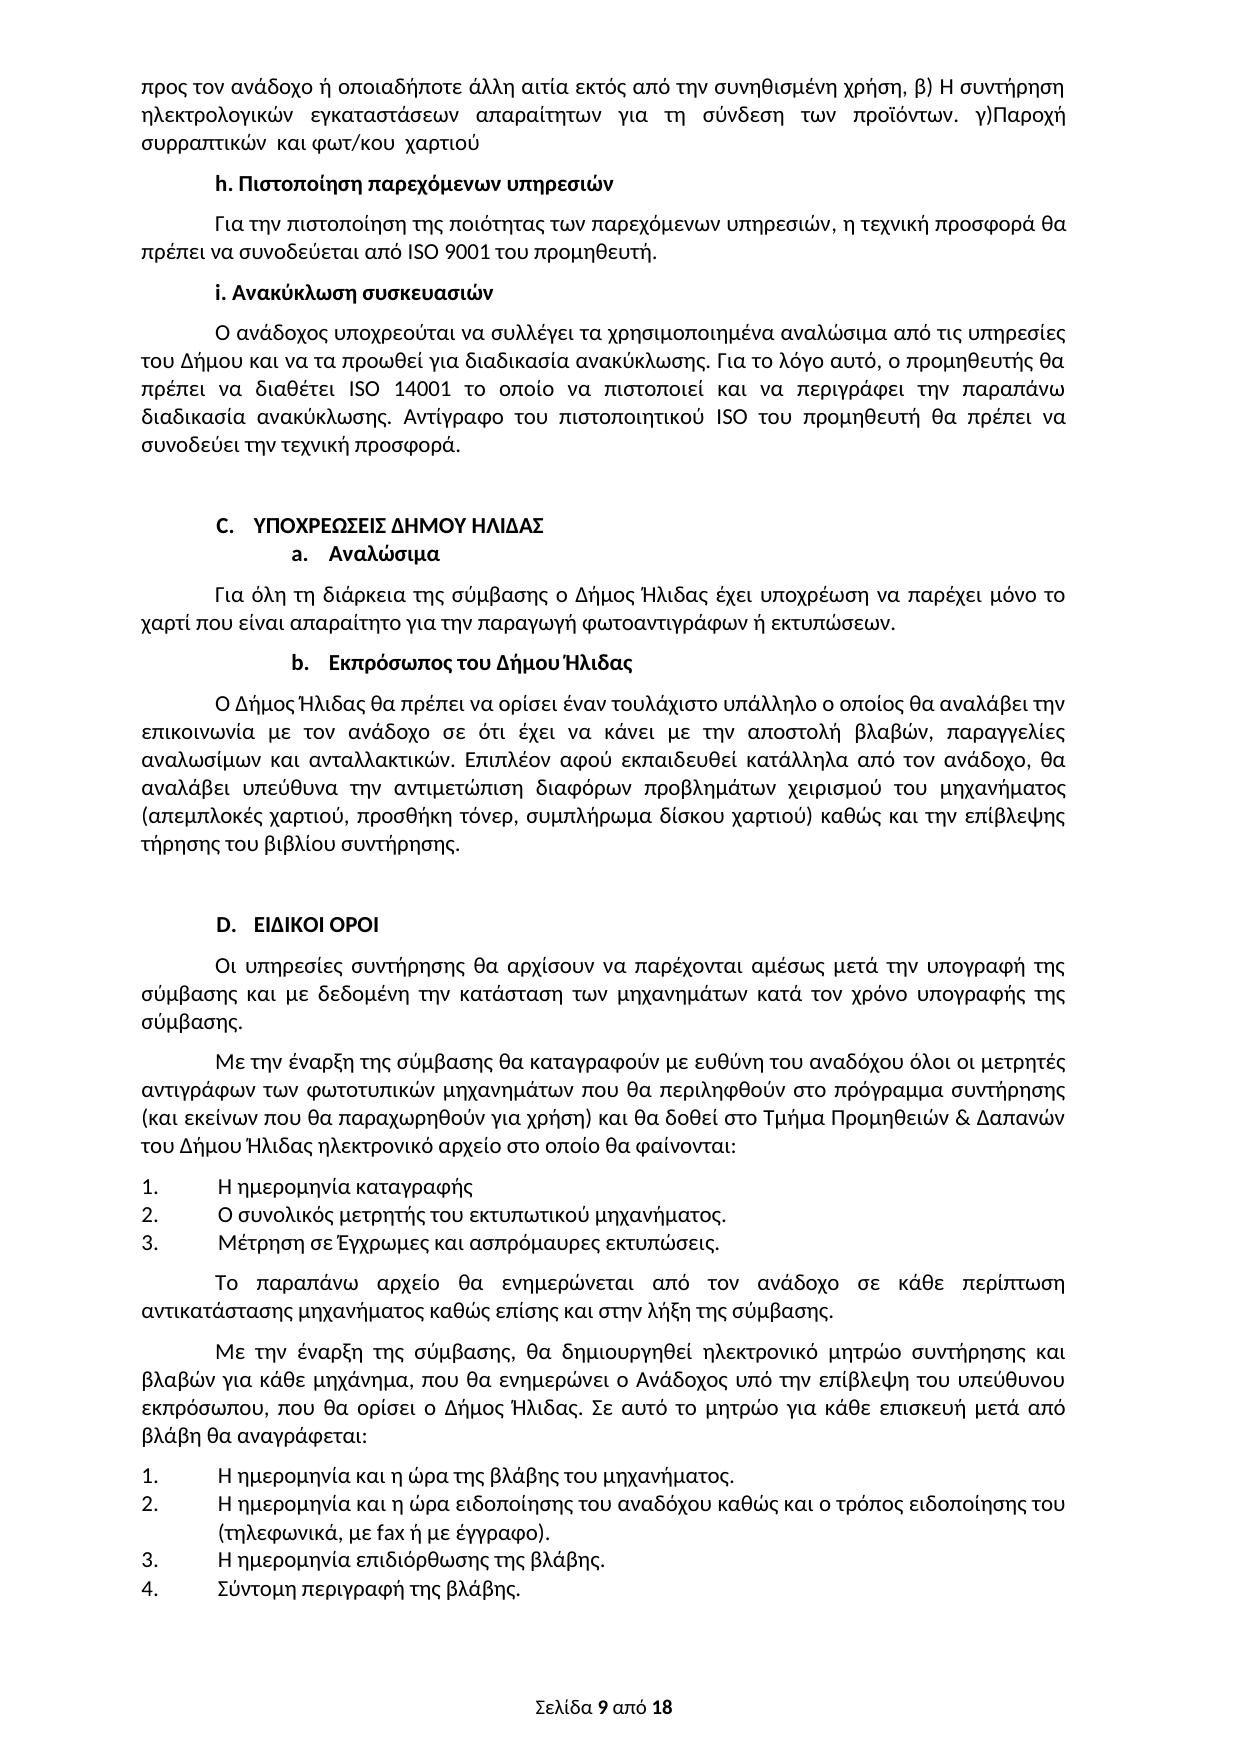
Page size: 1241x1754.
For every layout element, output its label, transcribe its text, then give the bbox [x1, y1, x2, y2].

text Το παραπάνω αρχείο θα ενημερώνεται από τον ανάδοχο σε κάθε περίπτωση αντικατάστασης μηχανήματος καθώς επίσης και στην λήξη της σύμβασης. [141, 1268, 1067, 1324]
list Εκπρόσωπος του Δήμου Ήλιδας [291, 648, 1067, 677]
text Για την πιστοποίηση της ποιότητας των παρεχόμενων υπηρεσιών, η τεχνική προσφορά θα πρέπει να συνοδεύεται από ISO 9001 του προμηθευτή. [141, 209, 1067, 265]
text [141, 72, 1067, 156]
text h. Πιστοποίηση παρεχόμενων υπηρεσιών [141, 169, 1067, 197]
list Αναλώσιμα [291, 539, 1067, 567]
list Μέτρηση σε Έγχρωμες και ασπρόμαυρες εκτυπώσεις. [141, 1228, 1067, 1256]
text Ο ανάδοχος υποχρεούται να συλλέγει τα χρησιμοποιημένα αναλώσιμα από τις υπηρεσίες του Δήμου και να τα προωθεί για διαδικασία ανακύκλωσης. Για το λόγο αυτό, ο προμηθευτής θα πρέπει να διαθέτει ISO 14001 το οποίο να πιστοποιεί και να περιγράφει την παραπάνω διαδικασία ανακύκλωσης. Αντίγραφο του πιστοποιητικού ISO του προμηθευτή θα πρέπει να συνοδεύει την τεχνική προσφορά. [141, 318, 1067, 458]
list ΕΙΔΙΚΟΙ ΟΡΟΙ [216, 910, 1067, 938]
list Η ημερομηνία και η ώρα της βλάβης του μηχανήματος. [141, 1462, 1067, 1489]
list Σύντομη περιγραφή της βλάβης. [141, 1574, 1067, 1602]
list Ο συνολικός μετρητής του εκτυπωτικού μηχανήματος. [141, 1200, 1067, 1228]
list ΥΠΟΧΡΕΩΣΕΙΣ ΔΗΜΟΥ ΉΛΙΔΑΣ [216, 511, 1067, 539]
list Η ημερομηνία και η ώρα ειδοποίησης του αναδόχου καθώς και ο τρόπος ειδοποίησης του (τηλεφωνικά, με fax ή με έγγραφο). [141, 1489, 1067, 1546]
text Με την έναρξη της σύμβασης θα καταγραφούν με ευθύνη του αναδόχου όλοι οι μετρητές αντιγράφων των φωτοτυπικών μηχανημάτων που θα περιληφθούν στο πρόγραμμα συντήρησης (και εκείνων που θα παραχωρηθούν για χρήση) και θα δοθεί στο Τμήμα Προμηθειών & Δαπανών του Δήμου Ήλιδας ηλεκτρονικό αρχείο στο οποίο θα φαίνονται: [141, 1047, 1067, 1159]
text i. Ανακύκλωση συσκευασιών [141, 278, 1067, 306]
list Η ημερομηνία καταγραφής [141, 1172, 1067, 1200]
text Για όλη τη διάρκεια της σύμβασης ο Δήμος Ήλιδας έχει υποχρέωση να παρέχει μόνο το χαρτί που είναι απαραίτητο για την παραγωγή φωτοαντιγράφων ή εκτυπώσεων. [141, 580, 1067, 636]
text Οι υπηρεσίες συντήρησης θα αρχίσουν να παρέχονται αμέσως μετά την υπογραφή της σύμβασης και με δεδομένη την κατάσταση των μηχανημάτων κατά τον χρόνο υπογραφής της σύμβασης. [141, 951, 1067, 1035]
list Η ημερομηνία επιδιόρθωσης της βλάβης. [141, 1546, 1067, 1574]
text Ο Δήμος Ήλιδας θα πρέπει να ορίσει έναν τουλάχιστο υπάλληλο ο οποίος θα αναλάβει την επικοινωνία με τον ανάδοχο σε ότι έχει να κάνει με την αποστολή βλαβών, παραγγελίες αναλωσίμων και ανταλλακτικών. Επιπλέον αφού εκπαιδευθεί κατάλληλα από τον ανάδοχο, θα αναλάβει υπεύθυνα την αντιμετώπιση διαφόρων προβλημάτων χειρισμού του μηχανήματος (απεμπλοκές χαρτιού, προσθήκη τόνερ, συμπλήρωμα δίσκου χαρτιού) καθώς και την επίβλεψης τήρησης του βιβλίου συντήρησης. [141, 689, 1067, 857]
text Με την έναρξη της σύμβασης, θα δημιουργηθεί ηλεκτρονικό μητρώο συντήρησης και βλαβών για κάθε μηχάνημα, που θα ενημερώνει ο Ανάδοχος υπό την επίβλεψη του υπεύθυνου εκπρόσωπου, που θα ορίσει ο Δήμος Ήλιδας. Σε αυτό το μητρώο για κάθε επισκευή μετά από βλάβη θα αναγράφεται: [141, 1337, 1067, 1449]
